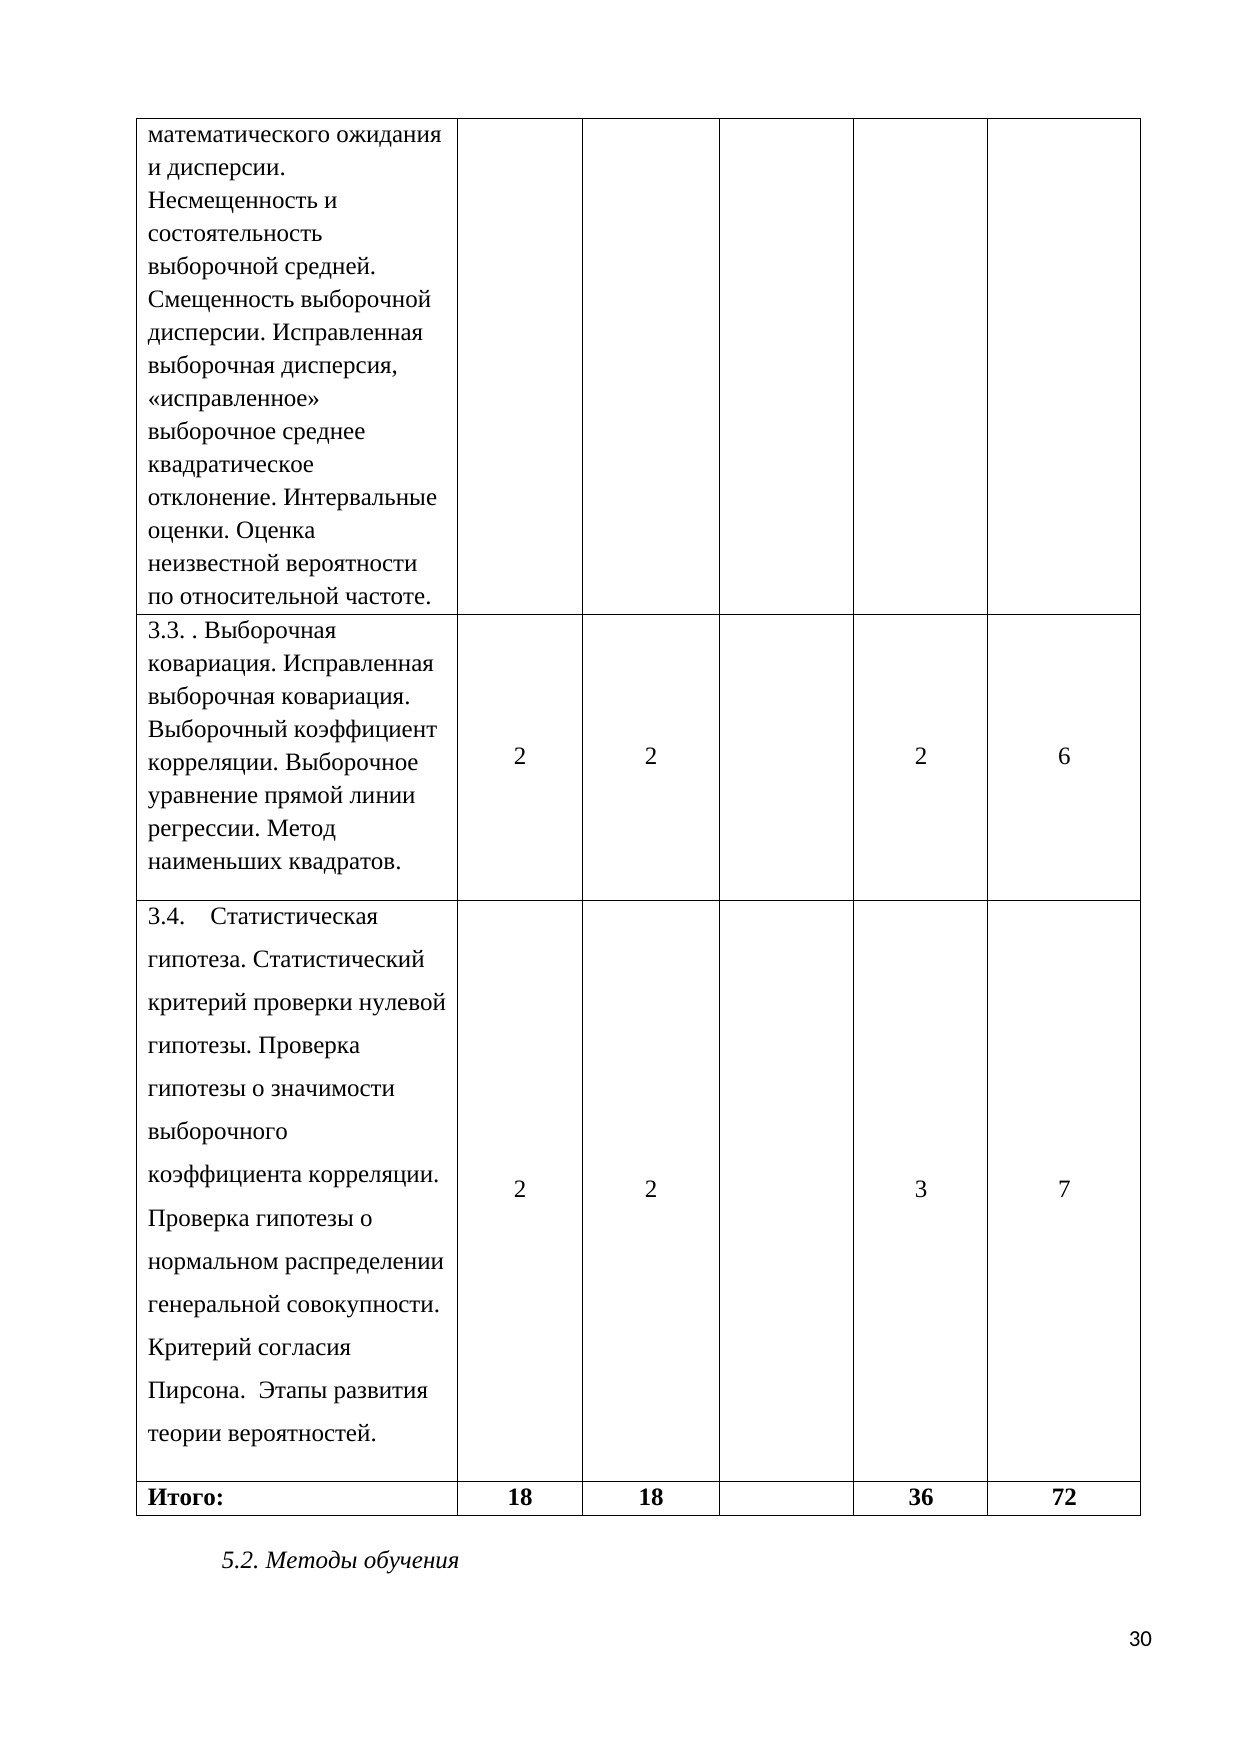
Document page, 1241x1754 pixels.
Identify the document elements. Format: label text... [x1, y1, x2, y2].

table_cell 6 [988, 615, 1140, 900]
table_cell 7 [988, 901, 1140, 1481]
table_cell 5 [854, 119, 987, 614]
table_cell 3.3. . Выборочная ковариация. Исправленная выборочная ковариация. Выборочный коэффициент корреляции. Выборочное уравнение прямой линии регрессии. Метод наименьших квадратов. [137, 615, 457, 900]
table_cell 2 [583, 901, 719, 1481]
table_cell 2 [458, 119, 582, 614]
table_cell 2 [583, 615, 719, 900]
table_cell 2 [854, 615, 987, 900]
table_cell [720, 119, 853, 614]
table_cell 3 [854, 901, 987, 1481]
table_cell 2 [458, 901, 582, 1481]
text 5.2. Методы обучения [148, 1545, 1152, 1573]
table_cell [720, 615, 853, 900]
table_cell 1 [583, 119, 719, 614]
table_cell [720, 1482, 853, 1515]
table_cell 3.4. Статистическая гипотеза. Статистический критерий проверки нулевой гипотезы. Проверка гипотезы о значимости выборочного коэффициента корреляции. Проверка гипотезы о нормальном распределении генеральной совокупности. Критерий согласия Пирсона. Этапы развития теории вероятностей. [137, 901, 457, 1481]
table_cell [137, 119, 457, 614]
table_cell 18 [458, 1482, 582, 1515]
table_cell [720, 901, 853, 1481]
table_cell 18 [583, 1482, 719, 1515]
table_cell 8 [988, 119, 1140, 614]
table_cell 2 [458, 615, 582, 900]
table_cell 72 [988, 1482, 1140, 1515]
table_cell Итого: [137, 1482, 457, 1515]
table_cell 36 [854, 1482, 987, 1515]
